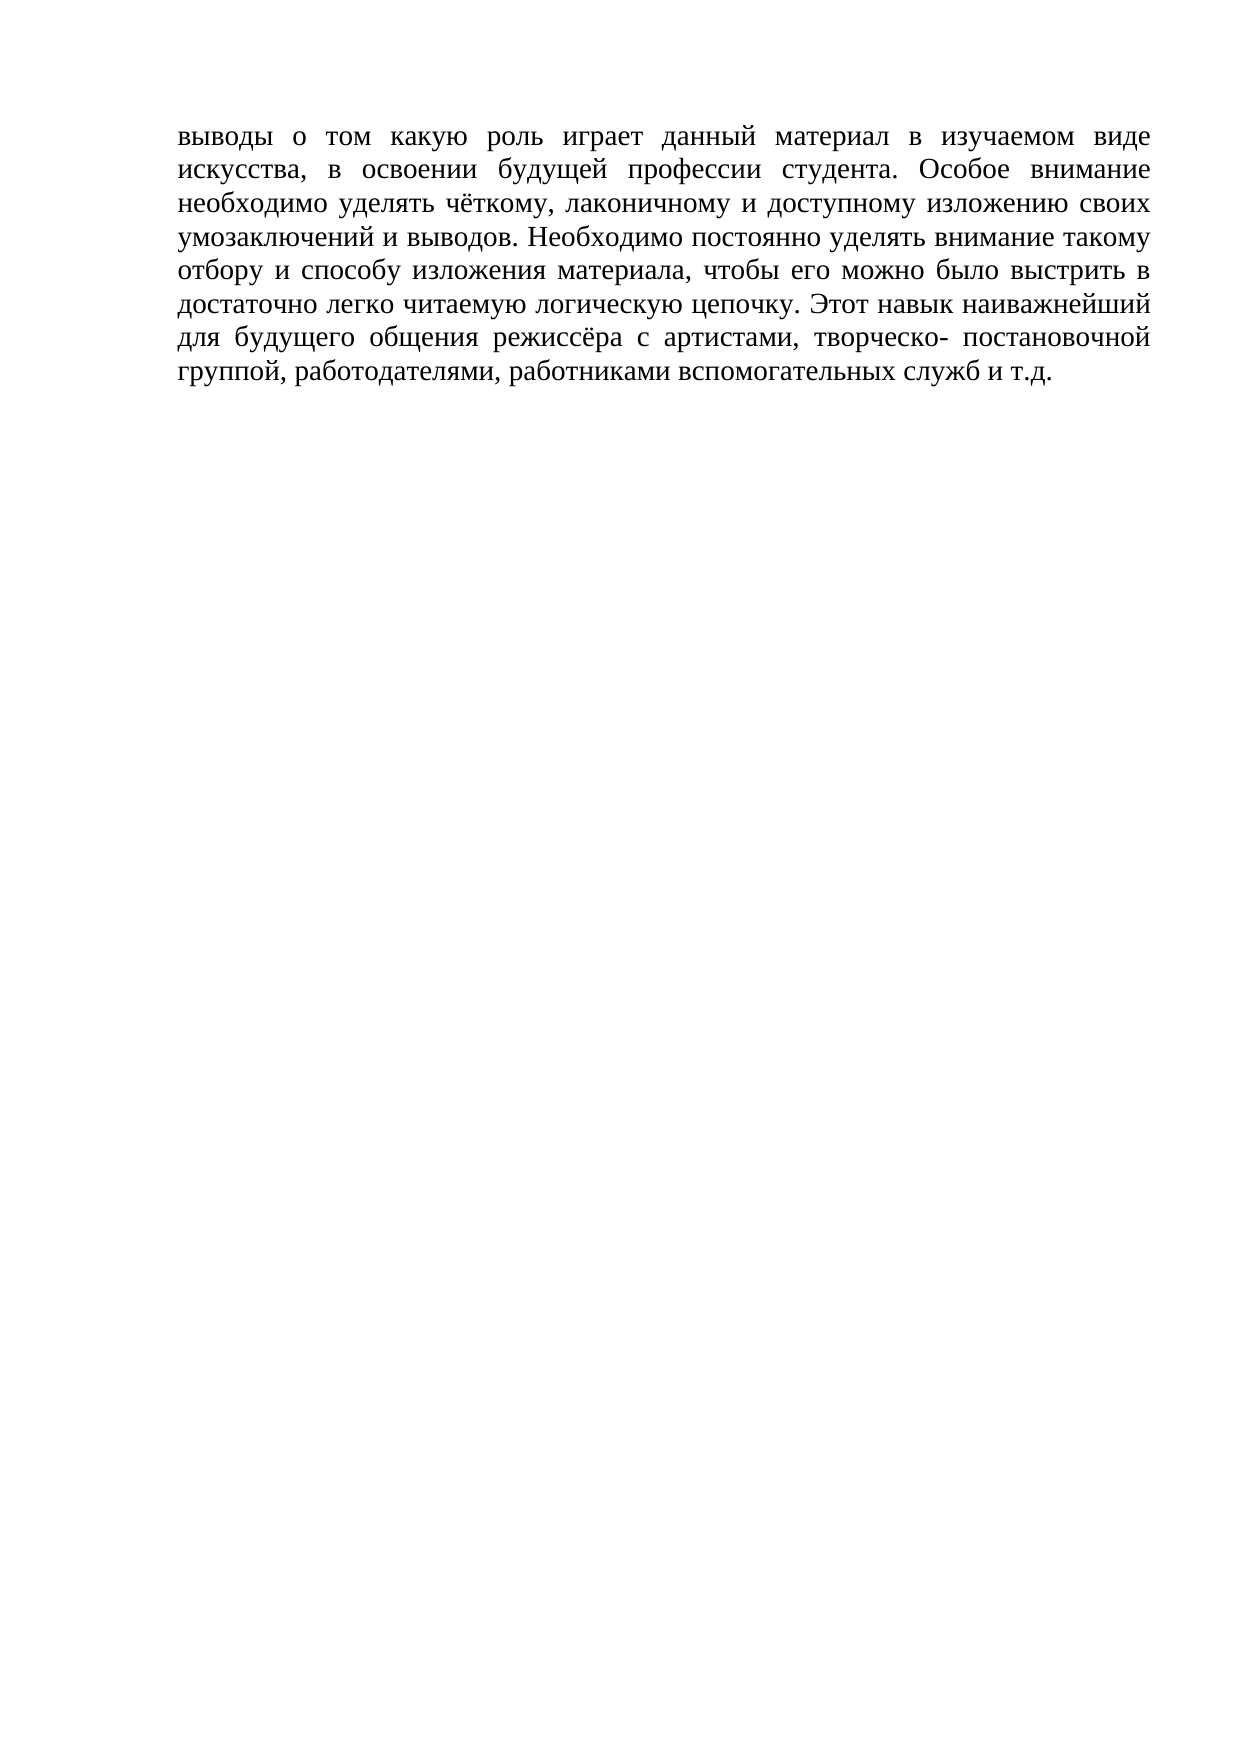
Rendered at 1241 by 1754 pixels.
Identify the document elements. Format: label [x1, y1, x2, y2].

text [177, 118, 1152, 386]
